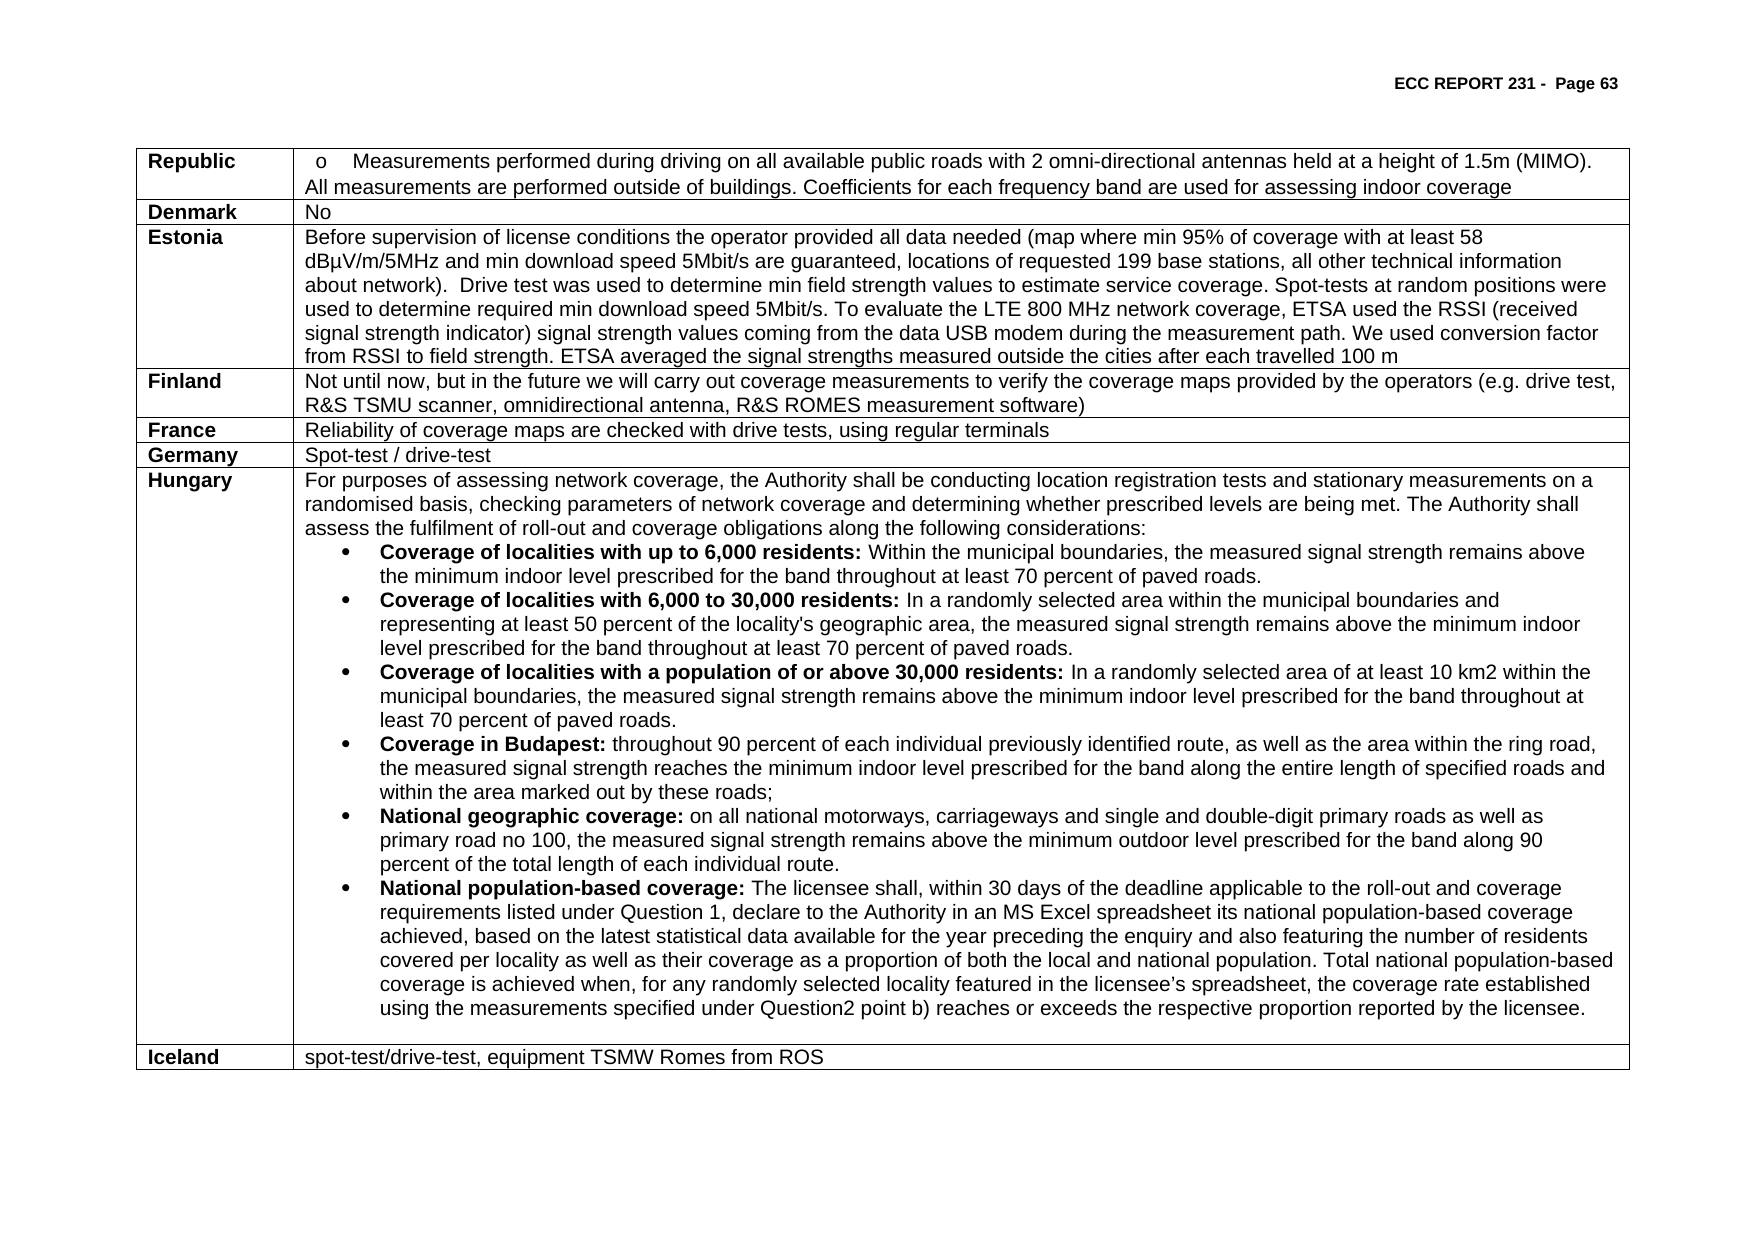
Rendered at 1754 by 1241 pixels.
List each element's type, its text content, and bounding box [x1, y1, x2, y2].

table_cell Iceland [137, 1045, 293, 1069]
table_cell For purposes of assessing network coverage, the Authority shall be conducting location registration tests and stationary measurements on a randomised basis, checking parameters of network coverage and determining whether prescribed levels are being met. The Authority shall assess the fulfilment of roll-out and coverage obligations along the following considerations: Coverage of localities with up to 6,000 residents: Within the municipal boundaries, the measured signal strength remains above the minimum indoor level prescribed for the band throughout at least 70 percent of paved roads. Coverage of localities with 6,000 to 30,000 residents: In a randomly selected area within the municipal boundaries and representing at least 50 percent of the locality's geographic area, the measured signal strength remains above the minimum indoor level prescribed for the band throughout at least 70 percent of paved roads. Coverage of localities with a population of or above 30,000 residents: In a randomly selected area of at least 10 km2 within the municipal boundaries, the measured signal strength remains above the minimum indoor level prescribed for the band throughout at least 70 percent of paved roads. Coverage in Budapest: throughout 90 percent of each individual previously identified route, as well as the area within the ring road, the measured signal strength reaches the minimum indoor level prescribed for the band along the entire length of specified roads and within the area marked out by these roads; National geographic coverage: on all national motorways, carriageways and single and double-digit primary roads as well as primary road no 100, the measured signal strength remains above the minimum outdoor level prescribed for the band along 90 percent of the total length of each individual route. National population-based coverage: The licensee shall, within 30 days of the deadline applicable to the roll-out and coverage requirements listed under Question 1, declare to the Authority in an MS Excel spreadsheet its national population-based coverage achieved, based on the latest statistical data available for the year preceding the enquiry and also featuring the number of residents covered per locality as well as their coverage as a proportion of both the local and national population. Total national population-based coverage is achieved when, for any randomly selected locality featured in the licensee’s spreadsheet, the coverage rate established using the measurements specified under Question2 point b) reaches or exceeds the respective proportion reported by the licensee. [294, 468, 1629, 1044]
table_cell Reliability of coverage maps are checked with drive tests, using regular terminals [294, 418, 1629, 442]
table_cell Spot-test / drive-test [294, 443, 1629, 467]
table_cell Denmark [137, 200, 293, 223]
table_cell Estonia [137, 225, 293, 368]
table_cell spot-test/drive-test, equipment TSMW Romes from ROS [294, 1045, 1629, 1069]
table_cell Czech Republic [137, 149, 293, 198]
table_cell Finland [137, 369, 293, 417]
table_cell Germany [137, 443, 293, 467]
table_cell No [294, 200, 1629, 223]
table_cell Not until now, but in the future we will carry out coverage measurements to verify the coverage maps provided by the operators (e.g. drive test, R&S TSMU scanner, omnidirectional antenna, R&S ROMES measurement software) [294, 369, 1629, 417]
table_cell Before supervision of license conditions the operator provided all data needed (map where min 95% of coverage with at least 58 dBµV/m/5MHz and min download speed 5Mbit/s are guaranteed, locations of requested 199 base stations, all other technical information about network). Drive test was used to determine min field strength values to estimate service coverage. Spot-tests at random positions were used to determine required min download speed 5Mbit/s. To evaluate the LTE 800 MHz network coverage, ETSA used the RSSI (received signal strength indicator) signal strength values coming from the data USB modem during the measurement path. We used conversion factor from RSSI to field strength. ETSA averaged the signal strengths measured outside the cities after each travelled 100 m [294, 225, 1629, 368]
table_cell Hungary [137, 468, 293, 1044]
table_cell France [137, 418, 293, 442]
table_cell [294, 149, 1629, 198]
